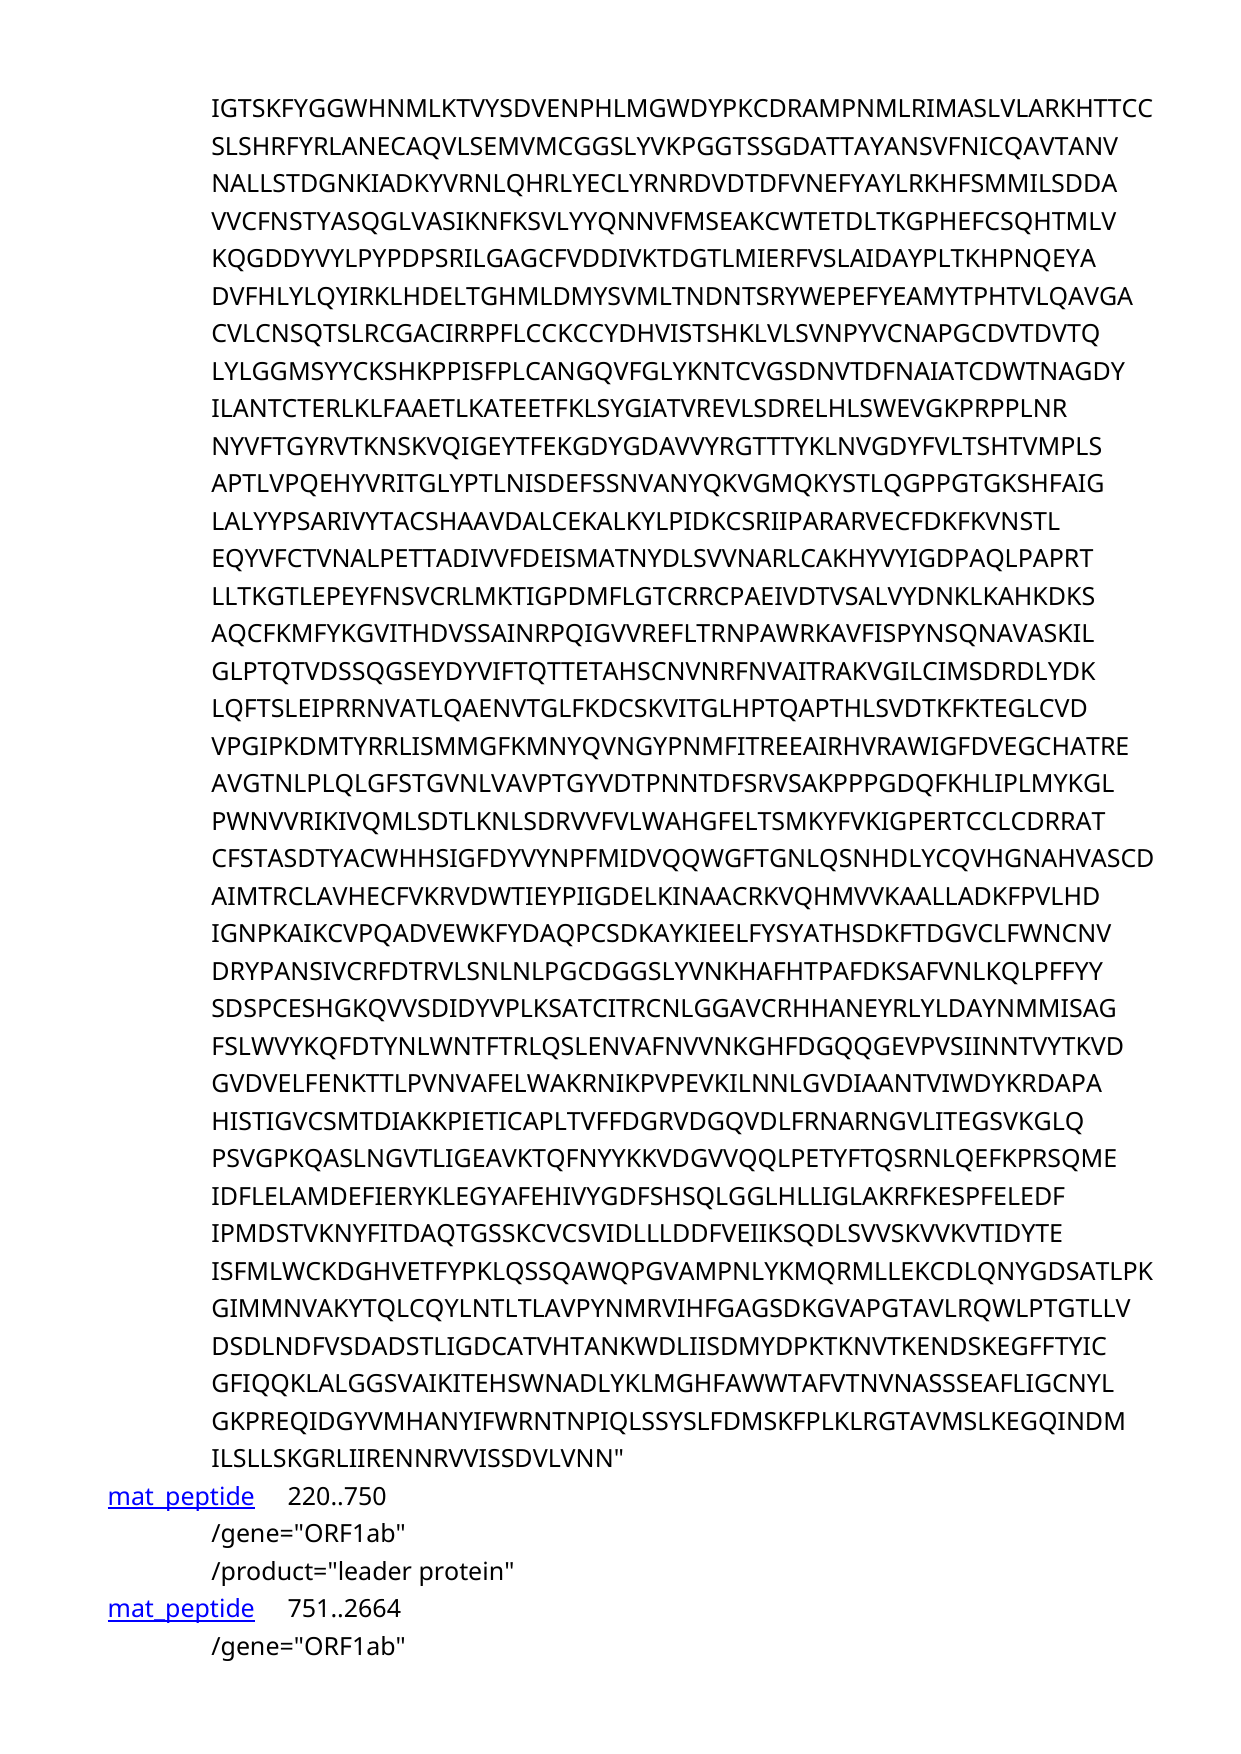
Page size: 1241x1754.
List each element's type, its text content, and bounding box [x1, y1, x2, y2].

text GKPREQIDGYVMHANYIFWRNTNPIQLSSYSLFDMSKFPLKLRGTAVMSLKEGQINDM [75, 1402, 1165, 1439]
text mat_peptide 220..750 [75, 1477, 1165, 1514]
text IGTSKFYGGWHNMLKTVYSDVENPHLMGWDYPKCDRAMPNMLRIMASLVLARKHTTCC [75, 89, 1165, 127]
text APTLVPQEHYVRITGLYPTLNISDEFSSNVANYQKVGMQKYSTLQGPPGTGKSHFAIG [75, 464, 1165, 502]
text FSLWVYKQFDTYNLWNTFTRLQSLENVAFNVVNKGHFDGQQGEVPVSIINNTVYTKVD [75, 1027, 1165, 1064]
text LQFTSLEIPRRNVATLQAENVTGLFKDCSKVITGLHPTQAPTHLSVDTKFKTEGLCVD [75, 689, 1165, 727]
text GIMMNVAKYTQLCQYLNTLTLAVPYNMRVIHFGAGSDKGVAPGTAVLRQWLPTGTLLV [75, 1289, 1165, 1327]
text IPMDSTVKNYFITDAQTGSSKCVCSVIDLLLDDFVEIIKSQDLSVVSKVVKVTIDYTE [75, 1214, 1165, 1252]
text /product="leader protein" [75, 1552, 1165, 1589]
text HISTIGVCSMTDIAKKPIETICAPLTVFFDGRVDGQVDLFRNARNGVLITEGSVKGLQ [75, 1102, 1165, 1139]
text AIMTRCLAVHECFVKRVDWTIEYPIIGDELKINAACRKVQHMVVKAALLADKFPVLHD [75, 877, 1165, 914]
text PWNVVRIKIVQMLSDTLKNLSDRVVFVLWAHGFELTSMKYFVKIGPERTCCLCDRRAT [75, 802, 1165, 839]
text /gene="ORF1ab" [75, 1627, 1165, 1664]
text GFIQQKLALGGSVAIKITEHSWNADLYKLMGHFAWWTAFVTNVNASSSEAFLIGCNYL [75, 1364, 1165, 1402]
text CVLCNSQTSLRCGACIRRPFLCCKCCYDHVISTSHKLVLSVNPYVCNAPGCDVTDVTQ [75, 314, 1165, 352]
text VVCFNSTYASQGLVASIKNFKSVLYYQNNVFMSEAKCWTETDLTKGPHEFCSQHTMLV [75, 202, 1165, 239]
text EQYVFCTVNALPETTADIVVFDEISMATNYDLSVVNARLCAKHYVYIGDPAQLPAPRT [75, 539, 1165, 577]
text DVFHLYLQYIRKLHDELTGHMLDMYSVMLTNDNTSRYWEPEFYEAMYTPHTVLQAVGA [75, 277, 1165, 314]
text CFSTASDTYACWHHSIGFDYVYNPFMIDVQQWGFTGNLQSNHDLYCQVHGNAHVASCD [75, 839, 1165, 877]
text AQCFKMFYKGVITHDVSSAINRPQIGVVREFLTRNPAWRKAVFISPYNSQNAVASKIL [75, 614, 1165, 652]
text SDSPCESHGKQVVSDIDYVPLKSATCITRCNLGGAVCRHHANEYRLYLDAYNMMISAG [75, 989, 1165, 1027]
text SLSHRFYRLANECAQVLSEMVMCGGSLYVKPGGTSSGDATTAYANSVFNICQAVTANV [75, 127, 1165, 164]
text GVDVELFENKTTLPVNVAFELWAKRNIKPVPEVKILNNLGVDIAANTVIWDYKRDAPA [75, 1064, 1165, 1102]
text ILANTCTERLKLFAAETLKATEETFKLSYGIATVREVLSDRELHLSWEVGKPRPPLNR [75, 389, 1165, 427]
text DRYPANSIVCRFDTRVLSNLNLPGCDGGSLYVNKHAFHTPAFDKSAFVNLKQLPFFYY [75, 952, 1165, 989]
text LALYYPSARIVYTACSHAAVDALCEKALKYLPIDKCSRIIPARARVECFDKFKVNSTL [75, 502, 1165, 539]
text mat_peptide 751..2664 [75, 1589, 1165, 1627]
text ISFMLWCKDGHVETFYPKLQSSQAWQPGVAMPNLYKMQRMLLEKCDLQNYGDSATLPK [75, 1252, 1165, 1289]
text KQGDDYVYLPYPDPSRILGAGCFVDDIVKTDGTLMIERFVSLAIDAYPLTKHPNQEYA [75, 239, 1165, 277]
text DSDLNDFVSDADSTLIGDCATVHTANKWDLIISDMYDPKTKNVTKENDSKEGFFTYIC [75, 1327, 1165, 1364]
text VPGIPKDMTYRRLISMMGFKMNYQVNGYPNMFITREEAIRHVRAWIGFDVEGCHATRE [75, 727, 1165, 764]
text PSVGPKQASLNGVTLIGEAVKTQFNYYKKVDGVVQQLPETYFTQSRNLQEFKPRSQME [75, 1139, 1165, 1177]
text IDFLELAMDEFIERYKLEGYAFEHIVYGDFSHSQLGGLHLLIGLAKRFKESPFELEDF [75, 1177, 1165, 1214]
text GLPTQTVDSSQGSEYDYVIFTQTTETAHSCNVNRFNVAITRAKVGILCIMSDRDLYDK [75, 652, 1165, 689]
text LLTKGTLEPEYFNSVCRLMKTIGPDMFLGTCRRCPAEIVDTVSALVYDNKLKAHKDKS [75, 577, 1165, 614]
text AVGTNLPLQLGFSTGVNLVAVPTGYVDTPNNTDFSRVSAKPPPGDQFKHLIPLMYKGL [75, 764, 1165, 802]
text LYLGGMSYYCKSHKPPISFPLCANGQVFGLYKNTCVGSDNVTDFNAIATCDWTNAGDY [75, 352, 1165, 389]
text NALLSTDGNKIADKYVRNLQHRLYECLYRNRDVDTDFVNEFYAYLRKHFSMMILSDDA [75, 164, 1165, 202]
text /gene="ORF1ab" [75, 1514, 1165, 1552]
text ILSLLSKGRLIIRENNRVVISSDVLVNN" [75, 1439, 1165, 1477]
text NYVFTGYRVTKNSKVQIGEYTFEKGDYGDAVVYRGTTTYKLNVGDYFVLTSHTVMPLS [75, 427, 1165, 464]
text IGNPKAIKCVPQADVEWKFYDAQPCSDKAYKIEELFYSYATHSDKFTDGVCLFWNCNV [75, 914, 1165, 952]
